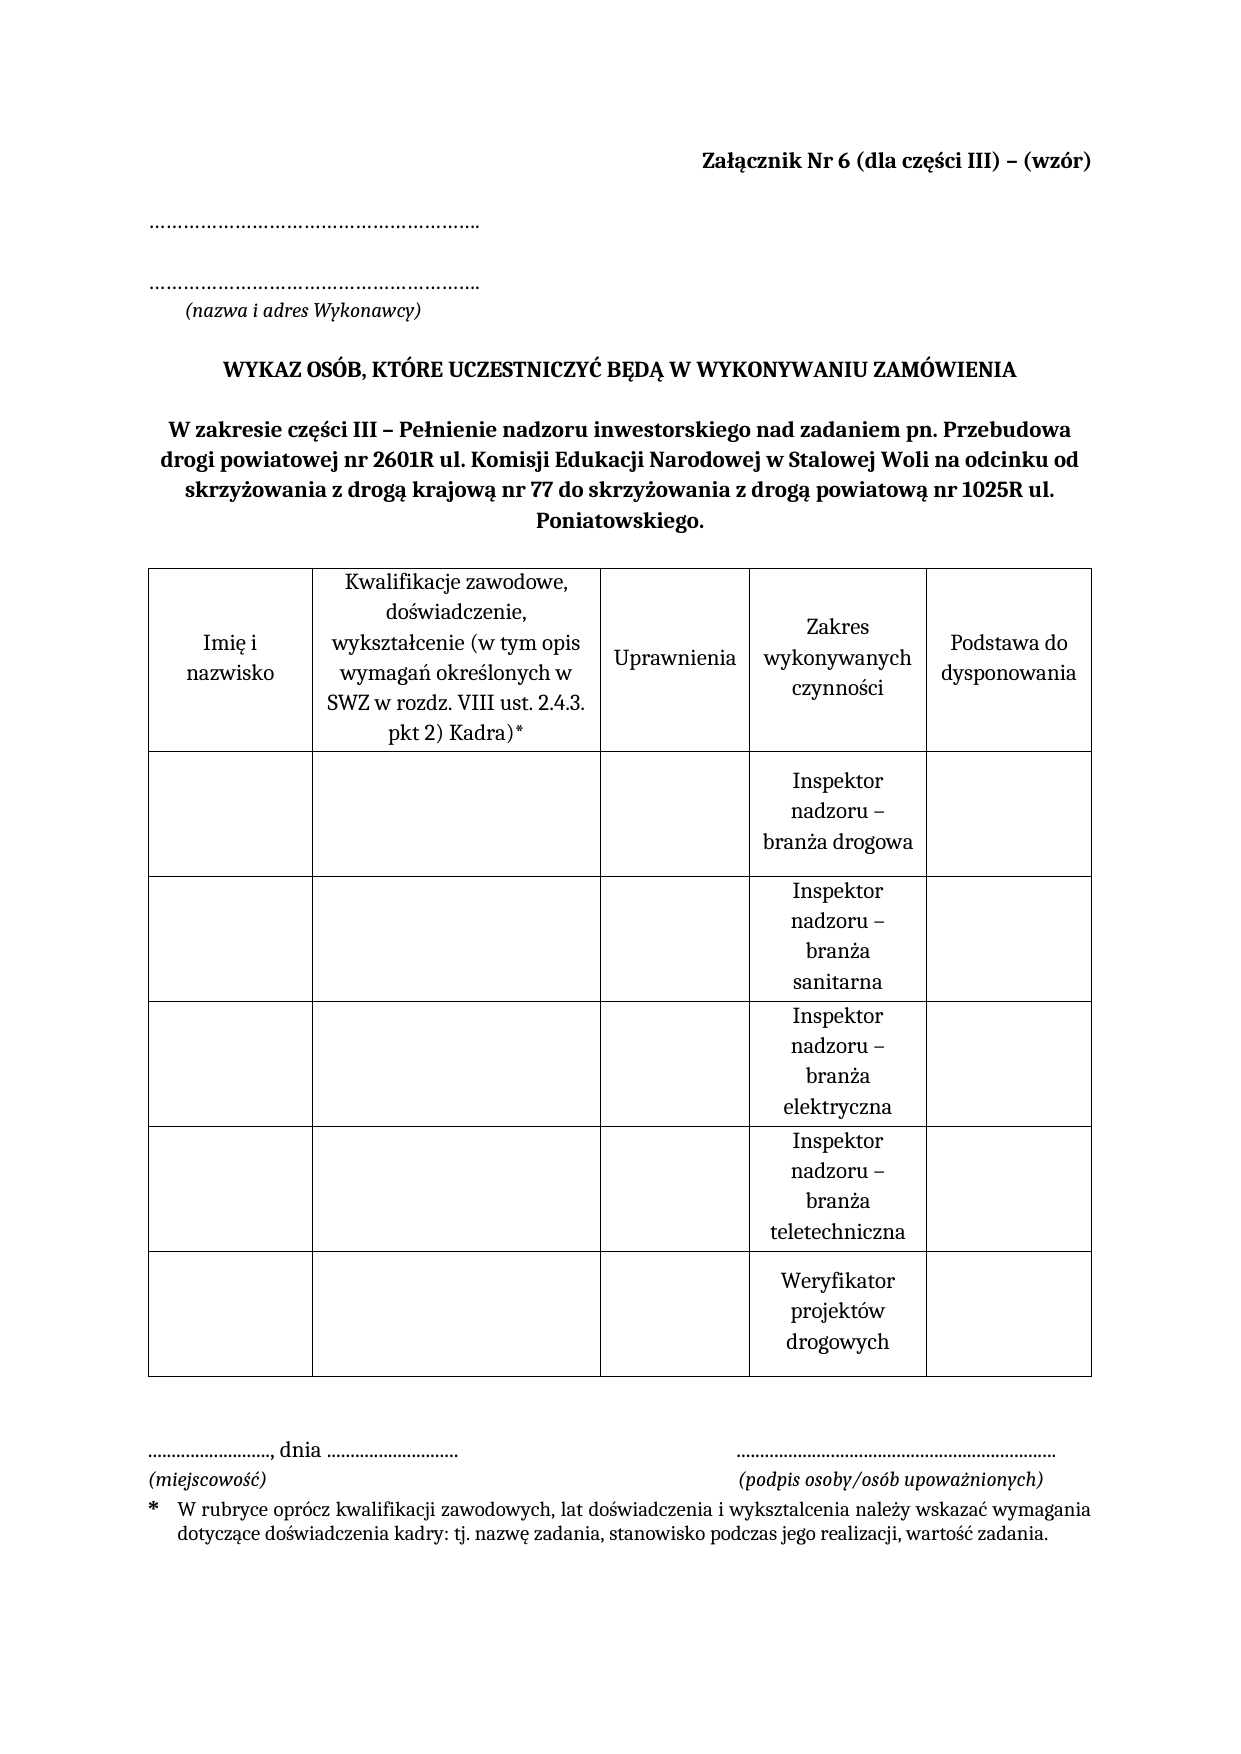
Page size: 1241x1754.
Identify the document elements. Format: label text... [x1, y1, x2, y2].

text …………………………………………………. [148, 268, 1093, 295]
table_cell [927, 877, 1091, 1001]
table_cell [313, 1127, 600, 1251]
table_cell [149, 1127, 312, 1251]
table_cell [313, 1252, 600, 1376]
table_header Uprawnienia [601, 569, 749, 751]
text .........................., dnia ............................ .................................................................... [148, 1437, 1093, 1463]
text (miejscowość) (podpis osoby/osób upoważnionych) [148, 1467, 1093, 1491]
table_header Podstawa do dysponowania [927, 569, 1091, 751]
text (nazwa i adres Wykonawcy) [148, 299, 1093, 323]
table_cell [313, 1002, 600, 1126]
table_cell [927, 1002, 1091, 1126]
table_cell [149, 752, 312, 876]
table_cell Inspektor nadzoru – branża drogowa [750, 752, 926, 876]
table_cell [927, 1127, 1091, 1251]
table_cell [601, 752, 749, 876]
table_cell [149, 1002, 312, 1126]
table_cell [601, 1252, 749, 1376]
table_header Kwalifikacje zawodowe, doświadczenie, wykształcenie (w tym opis wymagań określonych w SWZ w rozdz. VIII ust. 2.4.3. pkt 2) Kadra)* [313, 569, 600, 751]
table_cell [927, 752, 1091, 876]
table_cell Inspektor nadzoru – branża elektryczna [750, 1002, 926, 1126]
table_cell Weryfikator projektów drogowych [750, 1252, 926, 1376]
text …………………………………………………. [148, 208, 1093, 234]
table_header Imię i nazwisko [149, 569, 312, 751]
table_cell [927, 1252, 1091, 1376]
table_cell [601, 877, 749, 1001]
table_header Zakres wykonywanych czynności [750, 569, 926, 751]
text * W rubryce oprócz kwalifikacji zawodowych, lat doświadczenia i wyksztalcenia należy wskazać wymagania dotyczące doświadczenia kadry: tj. nazwę zadania, stanowisko podczas jego realizacji, wartość zadania. [148, 1495, 1093, 1545]
table_cell Inspektor nadzoru – branża teletechniczna [750, 1127, 926, 1251]
table_cell [313, 752, 600, 876]
text WYKAZ OSÓB, KTÓRE UCZESTNICZYĆ BĘDĄ W WYKONYWANIU ZAMÓWIENIA [148, 356, 1093, 383]
table_cell [149, 877, 312, 1001]
table_cell [149, 1252, 312, 1376]
text W zakresie części III – Pełnienie nadzoru inwestorskiego nad zadaniem pn. Przebudowa drogi powiatowej nr 2601R ul. Komisji Edukacji Narodowej w Stalowej Woli na odcinku od skrzyżowania z drogą krajową nr 77 do skrzyżowania z drogą powiatową nr 1025R ul. Poniatowskiego. [148, 417, 1093, 534]
text Załącznik Nr 6 (dla części III) – (wzór) [148, 148, 1093, 174]
table_cell [601, 1127, 749, 1251]
table_cell [601, 1002, 749, 1126]
table_cell Inspektor nadzoru – branża sanitarna [750, 877, 926, 1001]
table_cell [313, 877, 600, 1001]
